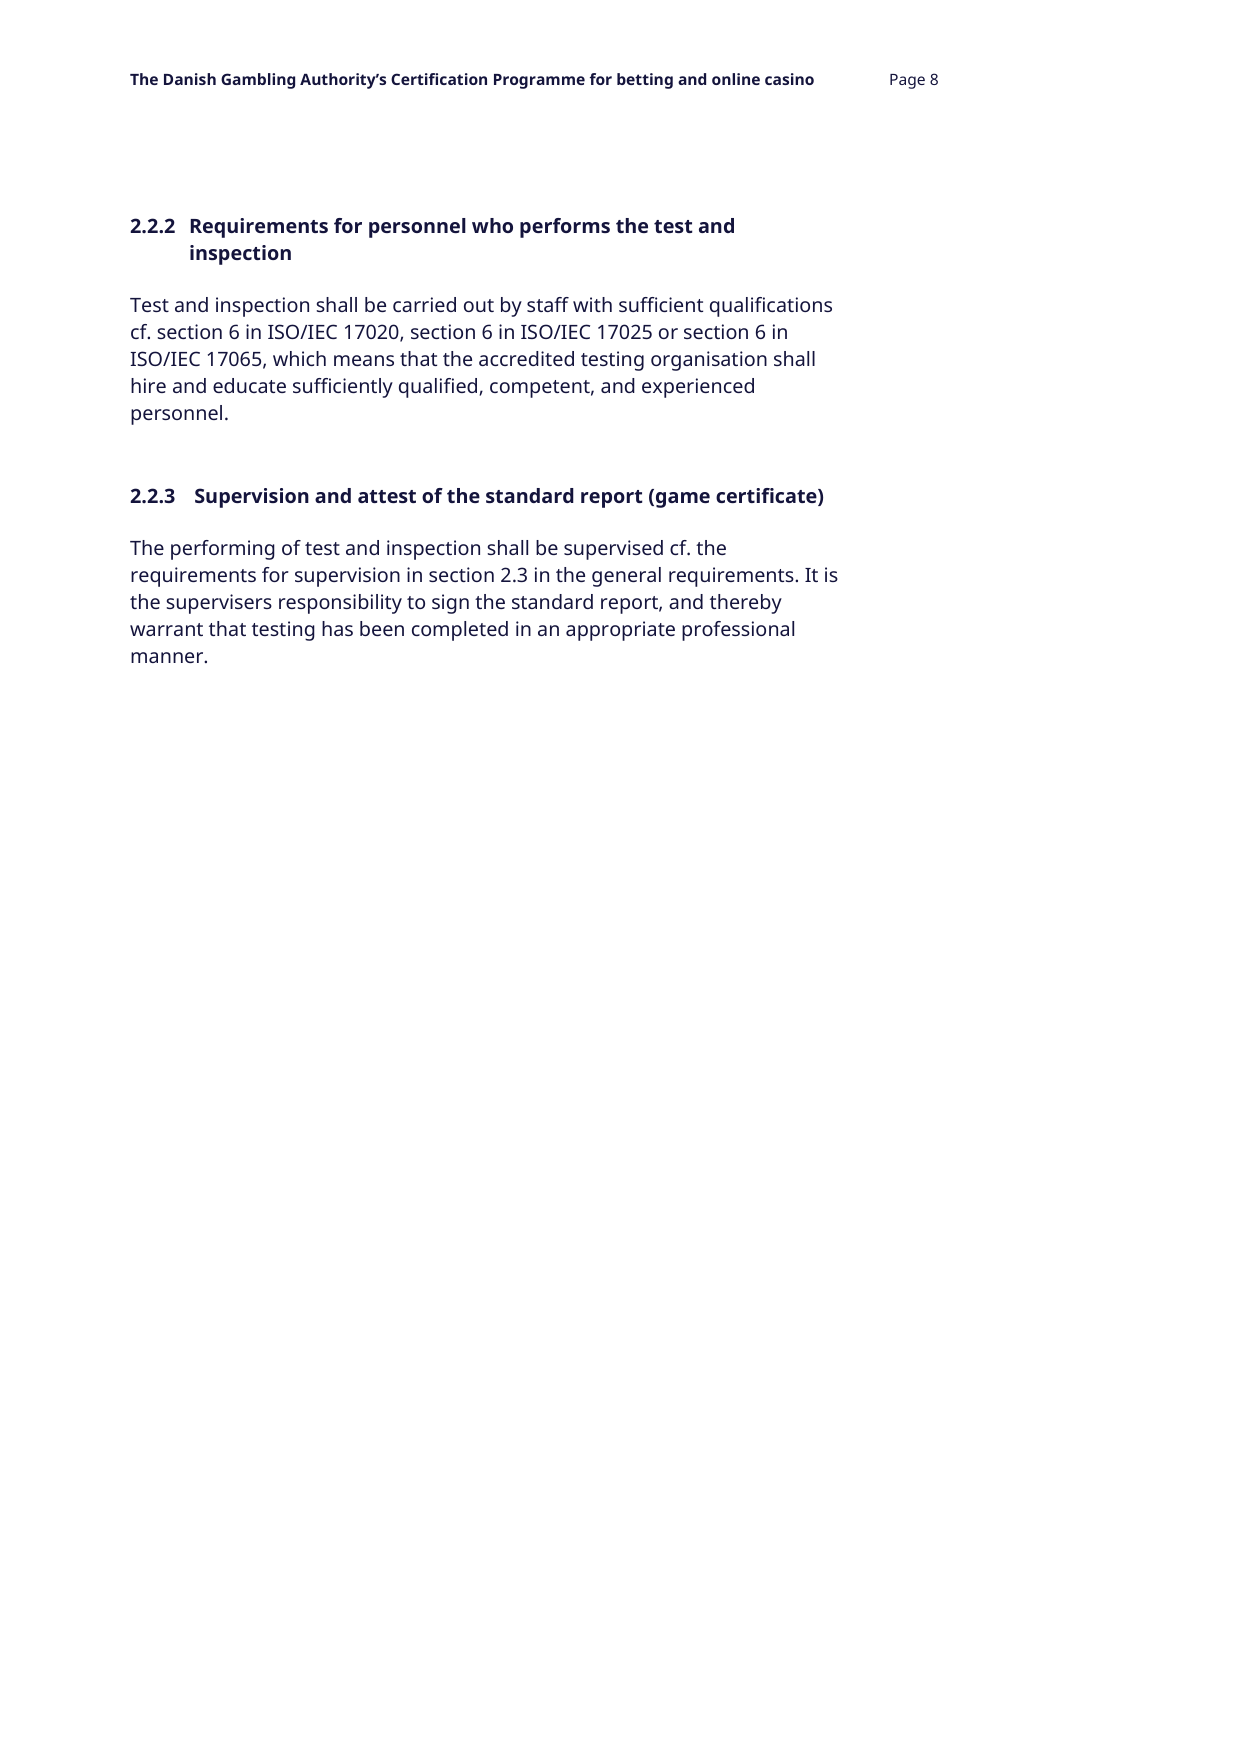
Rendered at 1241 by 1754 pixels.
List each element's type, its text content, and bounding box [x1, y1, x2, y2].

subtitle Supervision and attest of the standard report (game certificate) [130, 483, 842, 510]
text The performing of test and inspection shall be supervised cf. the requirements for supervision in section 2.3 in the general requirements. It is the supervisers responsibility to sign the standard report, and thereby warrant that testing has been completed in an appropriate professional manner. [130, 535, 842, 669]
subtitle Requirements for personnel who performs the test and inspection [130, 213, 842, 267]
text Test and inspection shall be carried out by staff with sufficient qualifications cf. section 6 in ISO/IEC 17020, section 6 in ISO/IEC 17025 or section 6 in ISO/IEC 17065, which means that the accredited testing organisation shall hire and educate sufficiently qualified, competent, and experienced personnel. [130, 292, 842, 426]
